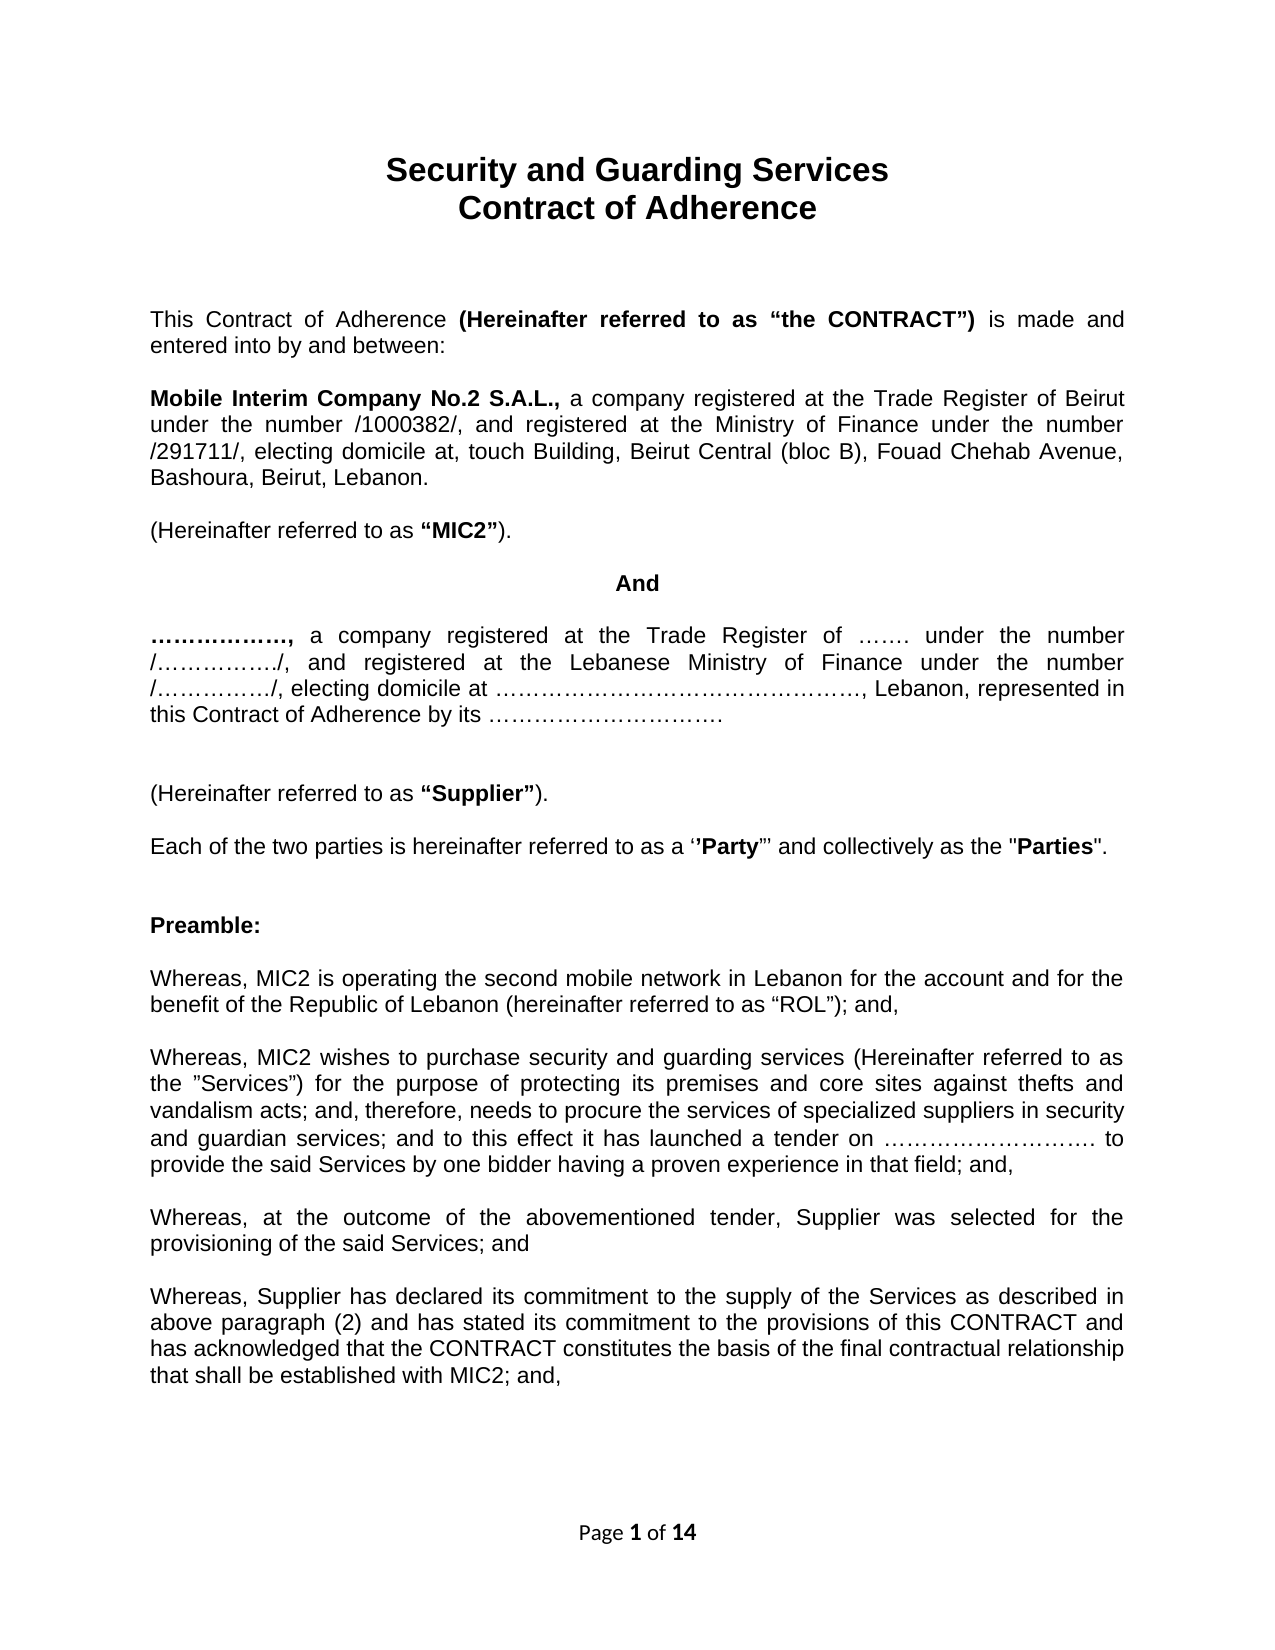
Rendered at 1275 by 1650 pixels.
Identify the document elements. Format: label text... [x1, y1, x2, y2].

text Preamble: [150, 912, 1125, 938]
text (Hereinafter referred to as “MIC2”). [150, 517, 1125, 543]
text Whereas, MIC2 is operating the second mobile network in Lebanon for the account and for the benefit of the Republic of Lebanon (hereinafter referred to as “ROL”); and, [150, 965, 1125, 1017]
text Whereas, Supplier has declared its commitment to the supply of the Services as described in above paragraph (2) and has stated its commitment to the provisions of this CONTRACT and has acknowledged that the CONTRACT constitutes the basis of the final contractual relationship that shall be established with MIC2; and, [150, 1283, 1125, 1388]
text Whereas, MIC2 wishes to purchase security and guarding services (Hereinafter referred to as the ”Services”) for the purpose of protecting its premises and core sites against thefts and vandalism acts; and, therefore, needs to procure the services of specialized suppliers in security and guardian services; and to this effect it has launched a tender on ………………………. to provide the said Services by one bidder having a proven experience in that field; and, [150, 1044, 1125, 1177]
text Whereas, at the outcome of the abovementioned tender, Supplier was selected for the provisioning of the said Services; and [150, 1204, 1125, 1256]
text And [150, 569, 1125, 596]
text ………………, a company registered at the Trade Register of ……. under the number /……………./, and registered at the Lebanese Ministry of Finance under the number /……………/, electing domicile at …………………………………………, Lebanon, represented in this Contract of Adherence by its …………………………. [150, 622, 1125, 728]
text Each of the two parties is hereinafter referred to as a ‘’Party”’ and collectively as the "Parties". [150, 833, 1125, 859]
text Security and Guarding Services [150, 150, 1125, 188]
text Contract of Adherence [150, 188, 1125, 227]
text (Hereinafter referred to as “Supplier”). [150, 780, 1125, 807]
text This Contract of Adherence (Hereinafter referred to as “the CONTRACT”) is made and entered into by and between: [150, 306, 1125, 359]
text Mobile Interim Company No.2 S.A.L., a company registered at the Trade Register of Beirut under the number /1000382/, and registered at the Ministry of Finance under the number /291711/, electing domicile at, touch Building, Beirut Central (bloc B), Fouad Chehab Avenue, Bashoura, Beirut, Lebanon. [150, 385, 1125, 490]
